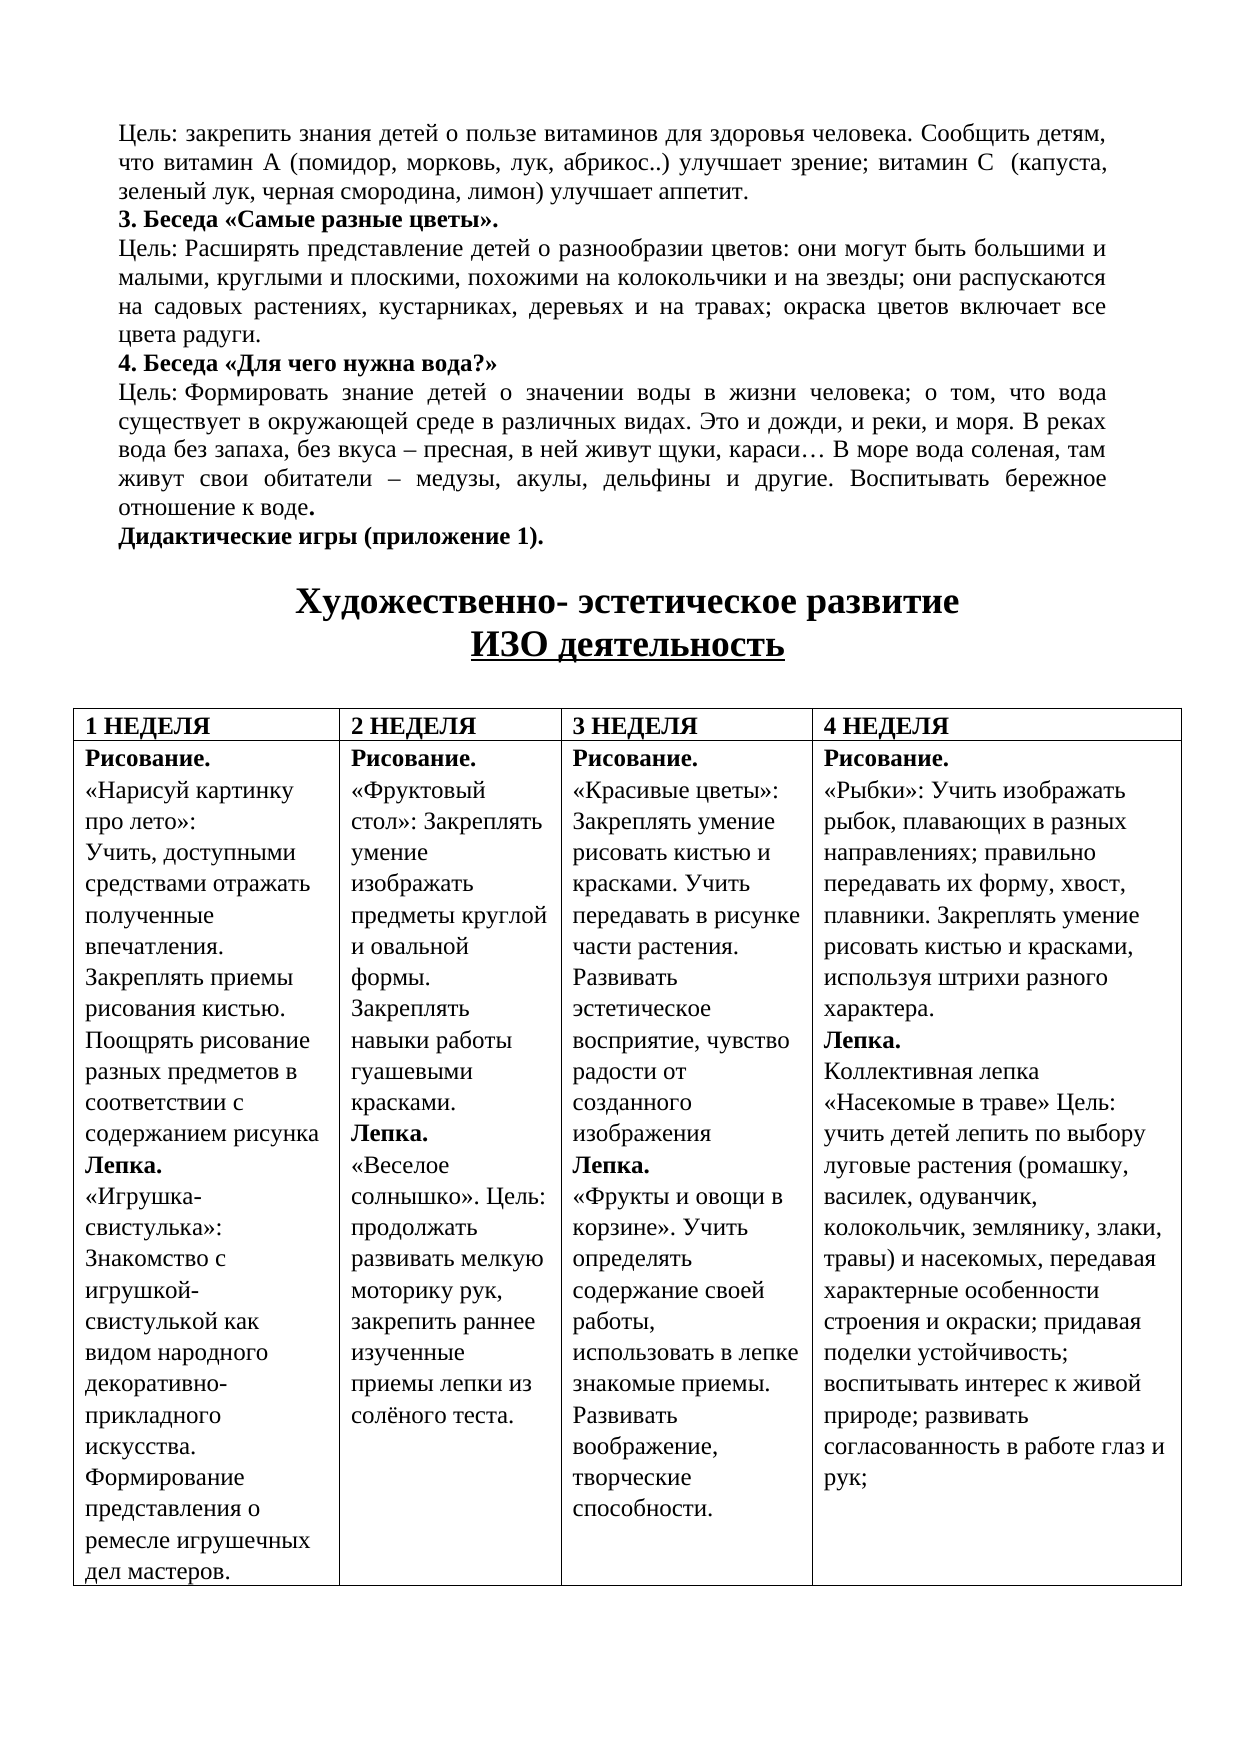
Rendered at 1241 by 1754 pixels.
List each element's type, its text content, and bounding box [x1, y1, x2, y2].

text Цель: закрепить знания детей о пользе витаминов для здоровья человека. Сообщить детям, что витамин А (помидор, морковь, лук, абрикос..) улучшает зрение; витамин С (капуста, зеленый лук, черная смородина, лимон) улучшает аппетит. [118, 118, 1107, 204]
table_cell Рисование. «Рыбки»: Учить изображать рыбок, плавающих в разных направлениях; правильно передавать их форму, хвост, плавники. Закреплять умение рисовать кистью и красками, используя штрихи разного характера. Лепка. Коллективная лепка «Насекомые в траве» Цель: учить детей лепить по выбору луговые растения (ромашку, василек, одуванчик, колокольчик, землянику, злаки, травы) и насекомых, передавая характерные особенности строения и окраски; придавая поделки устойчивость; воспитывать интерес к живой природе; развивать согласованность в работе глаз и рук; [813, 741, 1181, 1585]
table_header 4 НЕДЕЛЯ [813, 709, 1181, 740]
text ИЗО деятельность [148, 621, 1107, 664]
table_cell Рисование. «Красивые цветы»: Закреплять умение рисовать кистью и красками. Учить передавать в рисунке части растения. Развивать эстетическое восприятие, чувство радости от созданного изображения Лепка. «Фрукты и овощи в корзине». Учить определять содержание своей работы, использовать в лепке знакомые приемы. Развивать воображение, творческие способности. [562, 741, 812, 1585]
table_cell Рисование. «Нарисуй картинку про лето»: Учить, доступными средствами отражать полученные впечатления. Закреплять приемы рисования кистью. Поощрять рисование разных предметов в соответствии с содержанием рисунка Лепка. «Игрушка-свистулька»: Знакомство с игрушкой-свистулькой как видом народного декоративно-прикладного искусства. Формирование представления о ремесле игрушечных дел мастеров. [74, 741, 339, 1585]
table_header 2 НЕДЕЛЯ [340, 709, 561, 740]
text 3. Беседа «Самые разные цветы». [118, 204, 1107, 233]
text 4. Беседа «Для чего нужна вода?» [118, 348, 1107, 377]
text Художественно- эстетическое развитие [148, 578, 1107, 621]
table_cell Рисование. «Фруктовый стол»: Закреплять умение изображать предметы круглой и овальной формы. Закреплять навыки работы гуашевыми красками. Лепка. «Веселое солнышко». Цель: продолжать развивать мелкую моторику рук, закрепить раннее изученные приемы лепки из солёного теста. [340, 741, 561, 1585]
text Цель: Формировать знание детей о значении воды в жизни человека; о том, что вода существует в окружающей среде в различных видах. Это и дожди, и реки, и моря. В реках вода без запаха, без вкуса – пресная, в ней живут щуки, караси… В море вода соленая, там живут свои обитатели – медузы, акулы, дельфины и другие. Воспитывать бережное отношение к воде. [118, 377, 1107, 521]
text Цель: Расширять представление детей о разнообразии цветов: они могут быть большими и малыми, круглыми и плоскими, похожими на колокольчики и на звезды; они распускаются на садовых растениях, кустарниках, деревьях и на травах; окраска цветов включает все цвета радуги. [118, 233, 1107, 348]
table_header 3 НЕДЕЛЯ [562, 709, 812, 740]
text Дидактические игры (приложение 1). [118, 521, 1107, 549]
table_header 1 НЕДЕЛЯ [74, 709, 339, 740]
